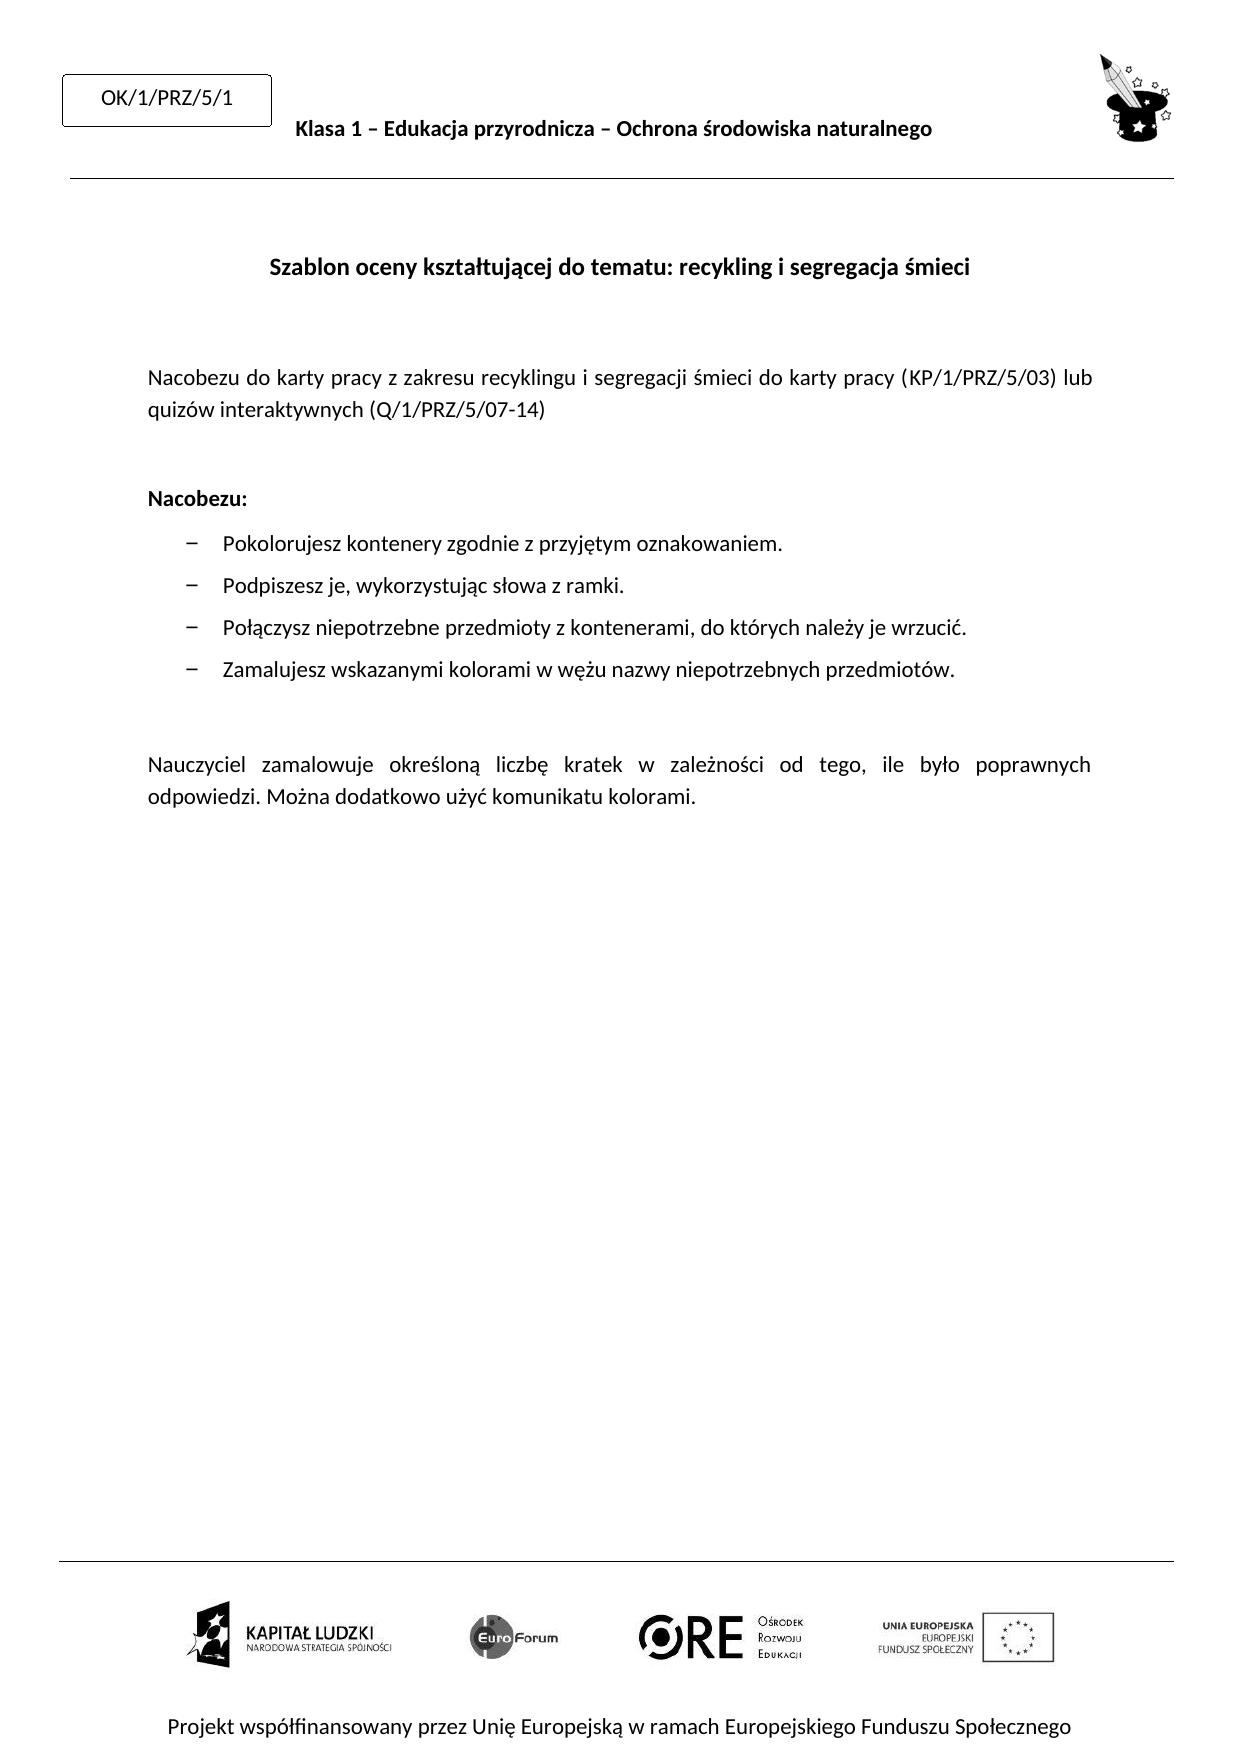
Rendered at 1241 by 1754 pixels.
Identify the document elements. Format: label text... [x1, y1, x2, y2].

list Pokolorujesz kontenery zgodnie z przyjętym oznakowaniem. [185, 529, 1093, 557]
picture [1088, 51, 1181, 144]
list Połączysz niepotrzebne przedmioty z kontenerami, do których należy je wrzucić. [185, 613, 1093, 641]
text Nacobezu do karty pracy z zakresu recyklingu i segregacji śmieci do karty pracy (KP/1/PRZ/5/03) lub quizów interaktywnych (Q/1/PRZ/5/07-14) [148, 363, 1093, 423]
text Szablon oceny kształtującej do tematu: recykling i segregacja śmieci [148, 251, 1093, 282]
picture [148, 1584, 1092, 1684]
list Podpiszesz je, wykorzystując słowa z ramki. [185, 571, 1093, 599]
text Nauczyciel zamalowuje określoną liczbę kratek w zależności od tego, ile było poprawnych odpowiedzi. Można dodatkowo użyć komunikatu kolorami. [148, 750, 1093, 810]
text Nacobezu: [148, 484, 1093, 512]
list Zamalujesz wskazanymi kolorami w wężu nazwy niepotrzebnych przedmiotów. [185, 655, 1093, 683]
